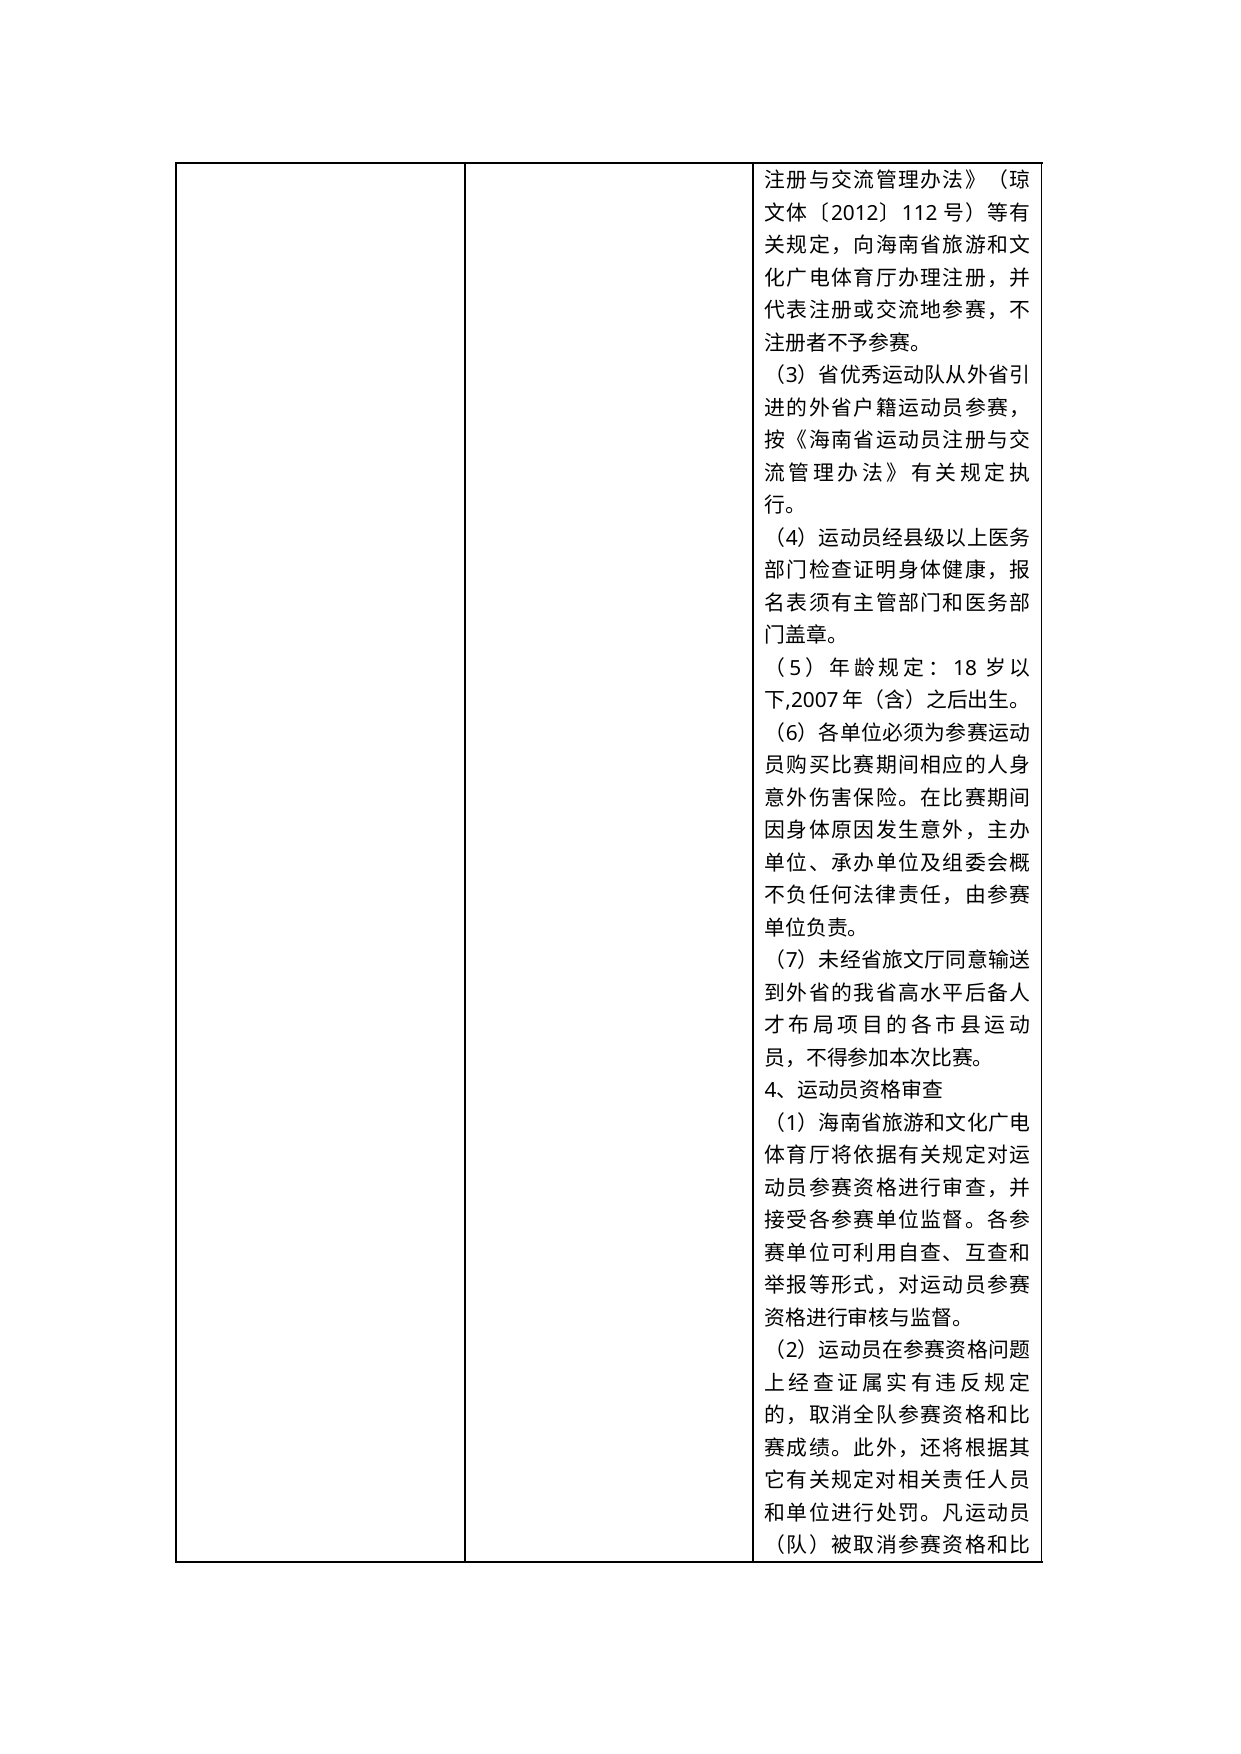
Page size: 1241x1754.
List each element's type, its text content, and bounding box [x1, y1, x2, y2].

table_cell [754, 164, 1041, 1561]
table_cell 1 [177, 164, 464, 1561]
table_cell ★ [466, 164, 752, 1561]
